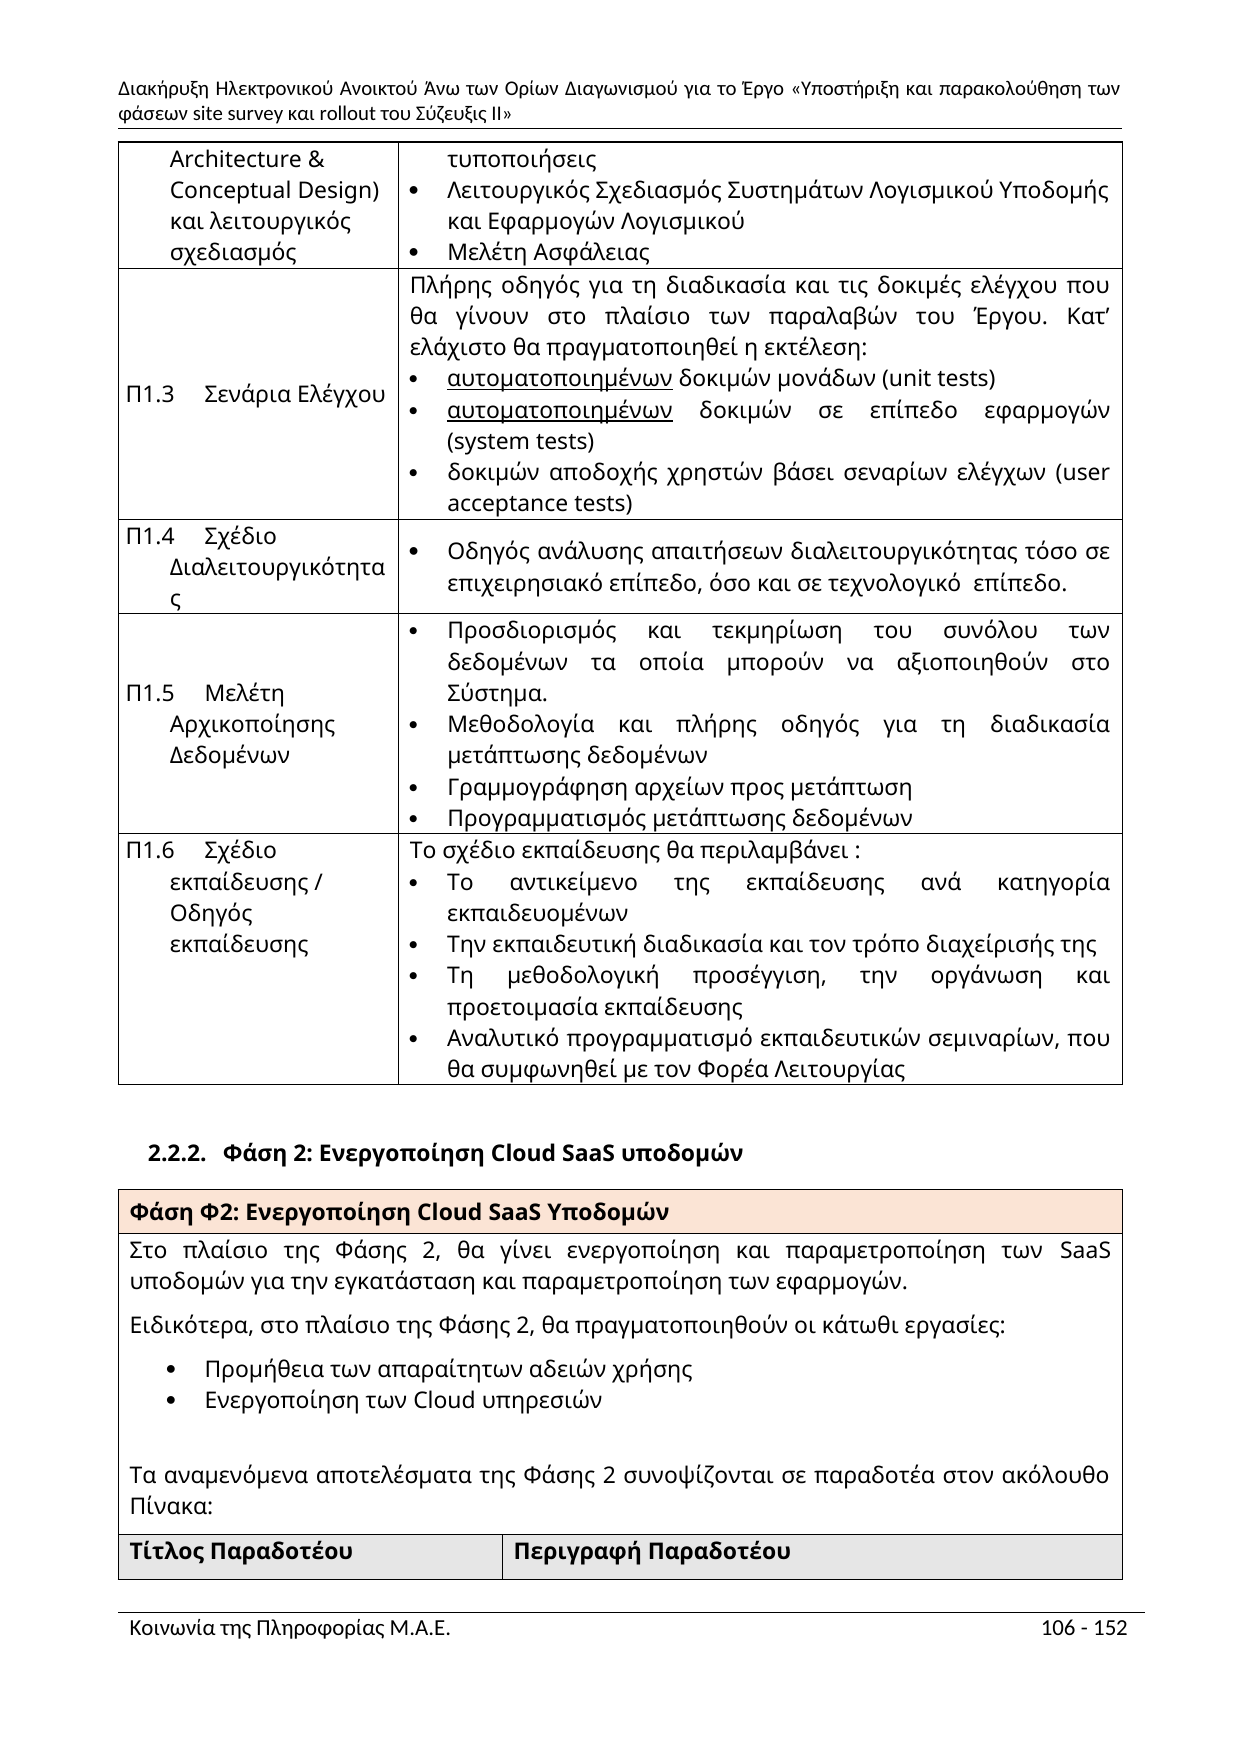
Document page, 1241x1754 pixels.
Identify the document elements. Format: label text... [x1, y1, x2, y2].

table_cell Στο πλαίσιο της Φάσης 2, θα γίνει ενεργοποίηση και παραμετροποίηση των SaaS υποδομών για την εγκατάσταση και παραμετροποίηση των εφαρμογών. Ειδικότερα, στο πλαίσιο της Φάσης 2, θα πραγματοποιηθούν οι κάτωθι εργασίες: Προμήθεια των απαραίτητων αδειών χρήσης Ενεργοποίηση των Cloud υπηρεσιών Τα αναμενόμενα αποτελέσματα της Φάσης 2 συνοψίζονται σε παραδοτέα στον ακόλουθο Πίνακα: [119, 1234, 1122, 1534]
table_cell Πλήρης οδηγός για τη διαδικασία και τις δοκιμές ελέγχου που θα γίνουν στο πλαίσιο των παραλαβών του Έργου. Κατ’ ελάχιστο θα πραγματοποιηθεί η εκτέλεση: αυτοματοποιημένων δοκιμών μονάδων (unit tests) αυτοματοποιημένων δοκιμών σε επίπεδο εφαρμογών (system tests) δοκιμών αποδοχής χρηστών βάσει σεναρίων ελέγχων (user acceptance tests) [399, 269, 1122, 518]
table_cell Το σχέδιο εκπαίδευσης θα περιλαμβάνει : Το αντικείμενο της εκπαίδευσης ανά κατηγορία εκπαιδευομένων Την εκπαιδευτική διαδικασία και τον τρόπο διαχείρισής της Τη μεθοδολογική προσέγγιση, την οργάνωση και προετοιμασία εκπαίδευσης Αναλυτικό προγραμματισμό εκπαιδευτικών σεμιναρίων, που θα συμφωνηθεί με τον Φορέα Λειτουργίας [399, 834, 1122, 1084]
table_cell Τίτλος Παραδοτέου [119, 1535, 502, 1579]
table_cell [399, 143, 1122, 267]
subtitle Φάση 2: Ενεργοποίηση Cloud SaaS υποδομών [148, 1137, 1122, 1168]
table_cell Σχέδιο Διαλειτουργικότητας [119, 520, 398, 613]
table_header Φάση Φ2: Ενεργοποίηση Cloud SaaS Υποδομών [119, 1190, 1122, 1233]
table_cell Προσδιορισμός και τεκμηρίωση του συνόλου των δεδομένων τα οποία μπορούν να αξιοποιηθούν στο Σύστημα. Μεθοδολογία και πλήρης οδηγός για τη διαδικασία μετάπτωσης δεδομένων Γραμμογράφηση αρχείων προς μετάπτωση Προγραμματισμός μετάπτωσης δεδομένων [399, 614, 1122, 833]
table_cell Περιγραφή Παραδοτέου [503, 1535, 1122, 1579]
table_cell Σενάρια Ελέγχου [119, 269, 398, 518]
table_cell Σχέδιο εκπαίδευσης / Οδηγός εκπαίδευσης [119, 834, 398, 1084]
table_cell Οδηγός ανάλυσης απαιτήσεων διαλειτουργικότητας τόσο σε επιχειρησιακό επίπεδο, όσο και σε τεχνολογικό επίπεδο. [399, 520, 1122, 613]
table_cell Μελέτη Αρχικοποίησης Δεδομένων [119, 614, 398, 833]
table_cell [119, 143, 398, 267]
